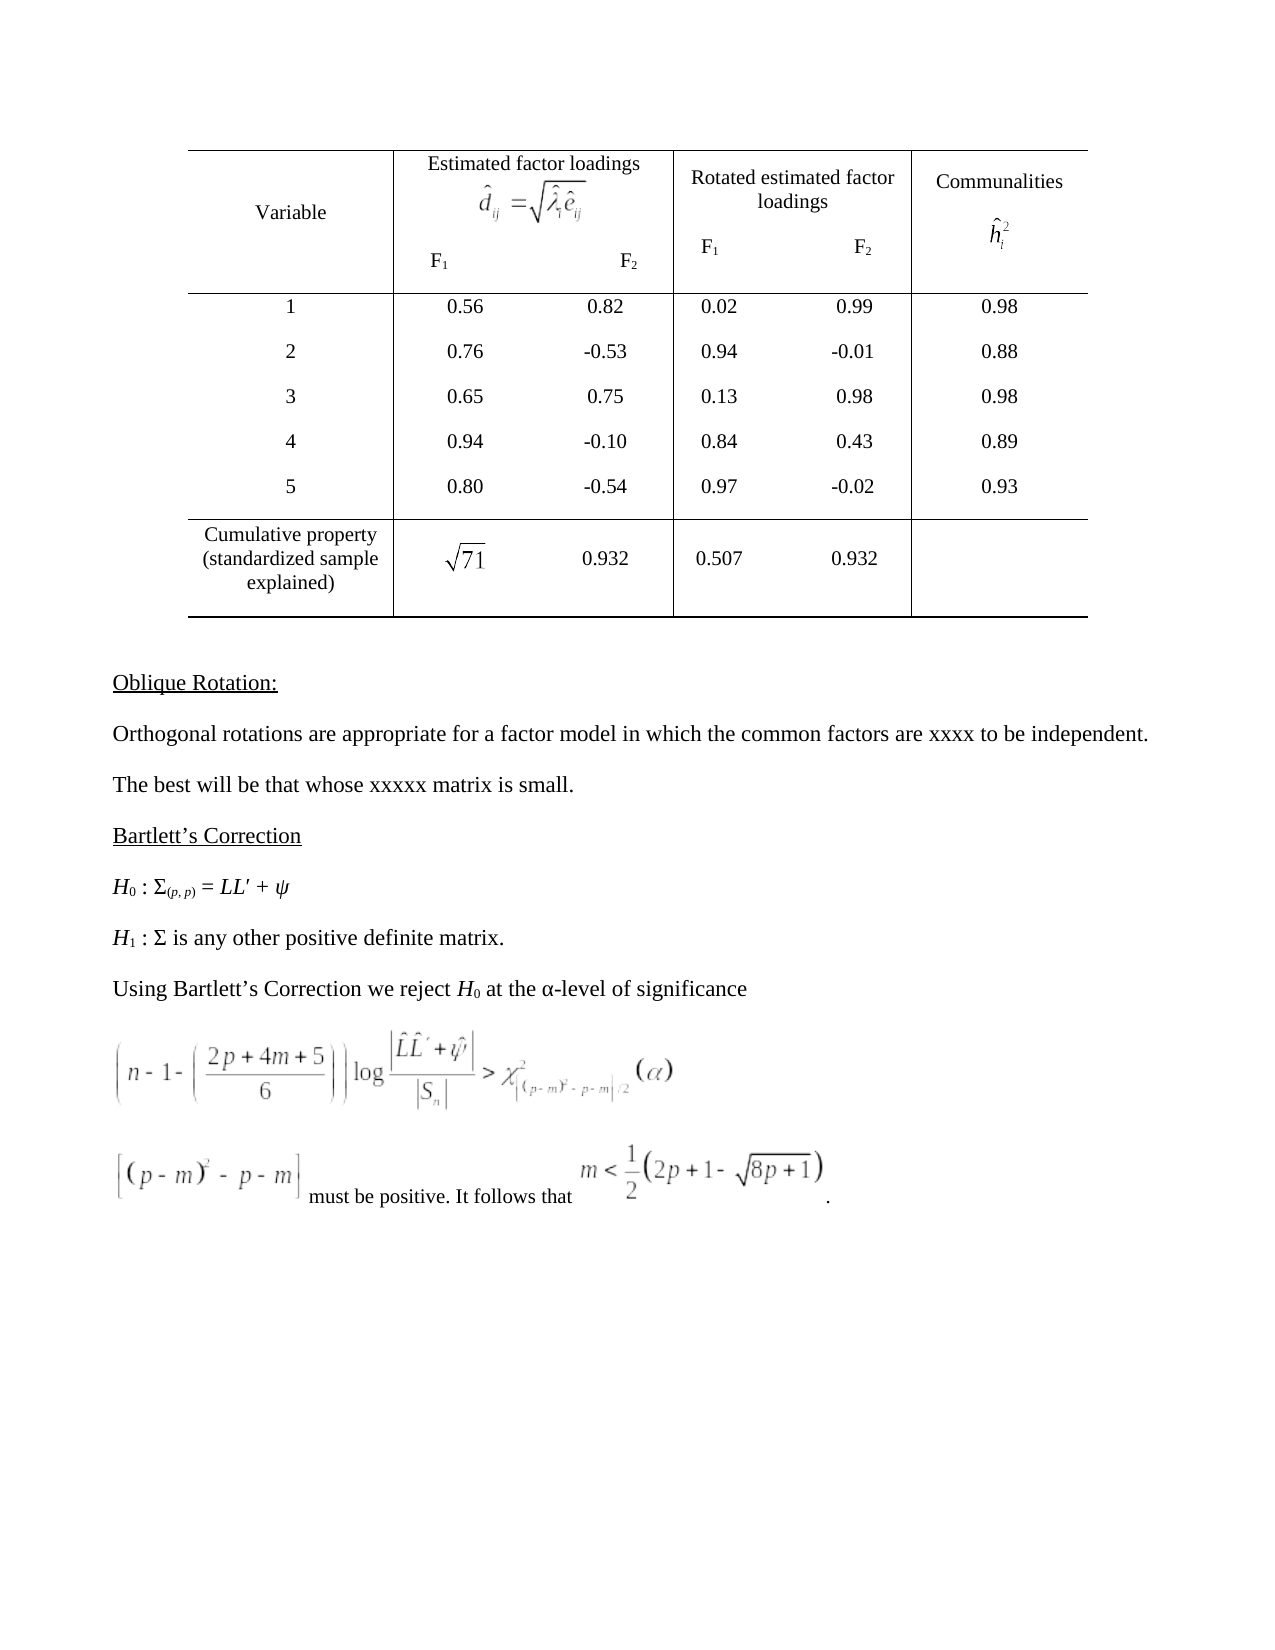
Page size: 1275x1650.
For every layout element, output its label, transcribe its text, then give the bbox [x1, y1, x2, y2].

table_cell 0.98 [912, 294, 1087, 339]
table_header Communalities [912, 151, 1087, 293]
table_cell 0.56 [394, 294, 536, 339]
text H0 : Σ(p, p) = LL′ + ψ [112, 873, 1162, 899]
table_cell 4 [188, 429, 393, 474]
text must be positive. It follows that . [112, 1138, 1162, 1208]
table_cell 0.84 0.43 [674, 429, 911, 474]
table_cell 0.80 [394, 474, 536, 519]
table_cell 0.94 -0.01 [674, 339, 911, 384]
table_cell 2 [188, 339, 393, 384]
table_header Variable [188, 151, 393, 293]
table_cell 0.932 [536, 520, 673, 616]
table_cell [912, 520, 1087, 616]
table_header Estimated factor loadings F1 F2 [394, 151, 673, 293]
table_cell 1 [188, 294, 393, 339]
table_cell [394, 520, 536, 616]
table_cell 0.65 [394, 384, 536, 429]
table_cell 0.88 [912, 339, 1087, 384]
table_cell Cumulative property (standardized sample explained) [188, 520, 393, 616]
table_cell 0.75 [536, 384, 673, 429]
text H1 : Σ is any other positive definite matrix. [112, 924, 1162, 950]
table_cell -0.53 [536, 339, 673, 384]
text Orthogonal rotations are appropriate for a factor model in which the common factors are xxxx to be independent. [112, 719, 1162, 746]
table_cell 0.93 [912, 474, 1087, 519]
text The best will be that whose xxxxx matrix is small. [112, 771, 1162, 797]
text Using ’s Correction we reject H0 at the α-level of significance [112, 975, 1162, 1001]
table_cell -0.10 [536, 429, 673, 474]
table_cell 0.89 [912, 429, 1087, 474]
table_cell 0.98 [912, 384, 1087, 429]
table_cell 0.13 0.98 [674, 384, 911, 429]
table_cell 5 [188, 474, 393, 519]
table_header Rotated estimated factor loadings F1 F2 [674, 151, 911, 293]
text Oblique Rotation: [112, 668, 1162, 695]
table_cell 0.97 -0.02 [674, 474, 911, 519]
table_cell 0.507 0.932 [674, 520, 911, 616]
table_cell 0.02 0.99 [674, 294, 911, 339]
table_cell 0.94 [394, 429, 536, 474]
table_cell -0.54 [536, 474, 673, 519]
table_cell 0.76 [394, 339, 536, 384]
table_cell 3 [188, 384, 393, 429]
table_cell 0.82 [536, 294, 673, 339]
text Bartlett’s Correction [112, 822, 1162, 848]
